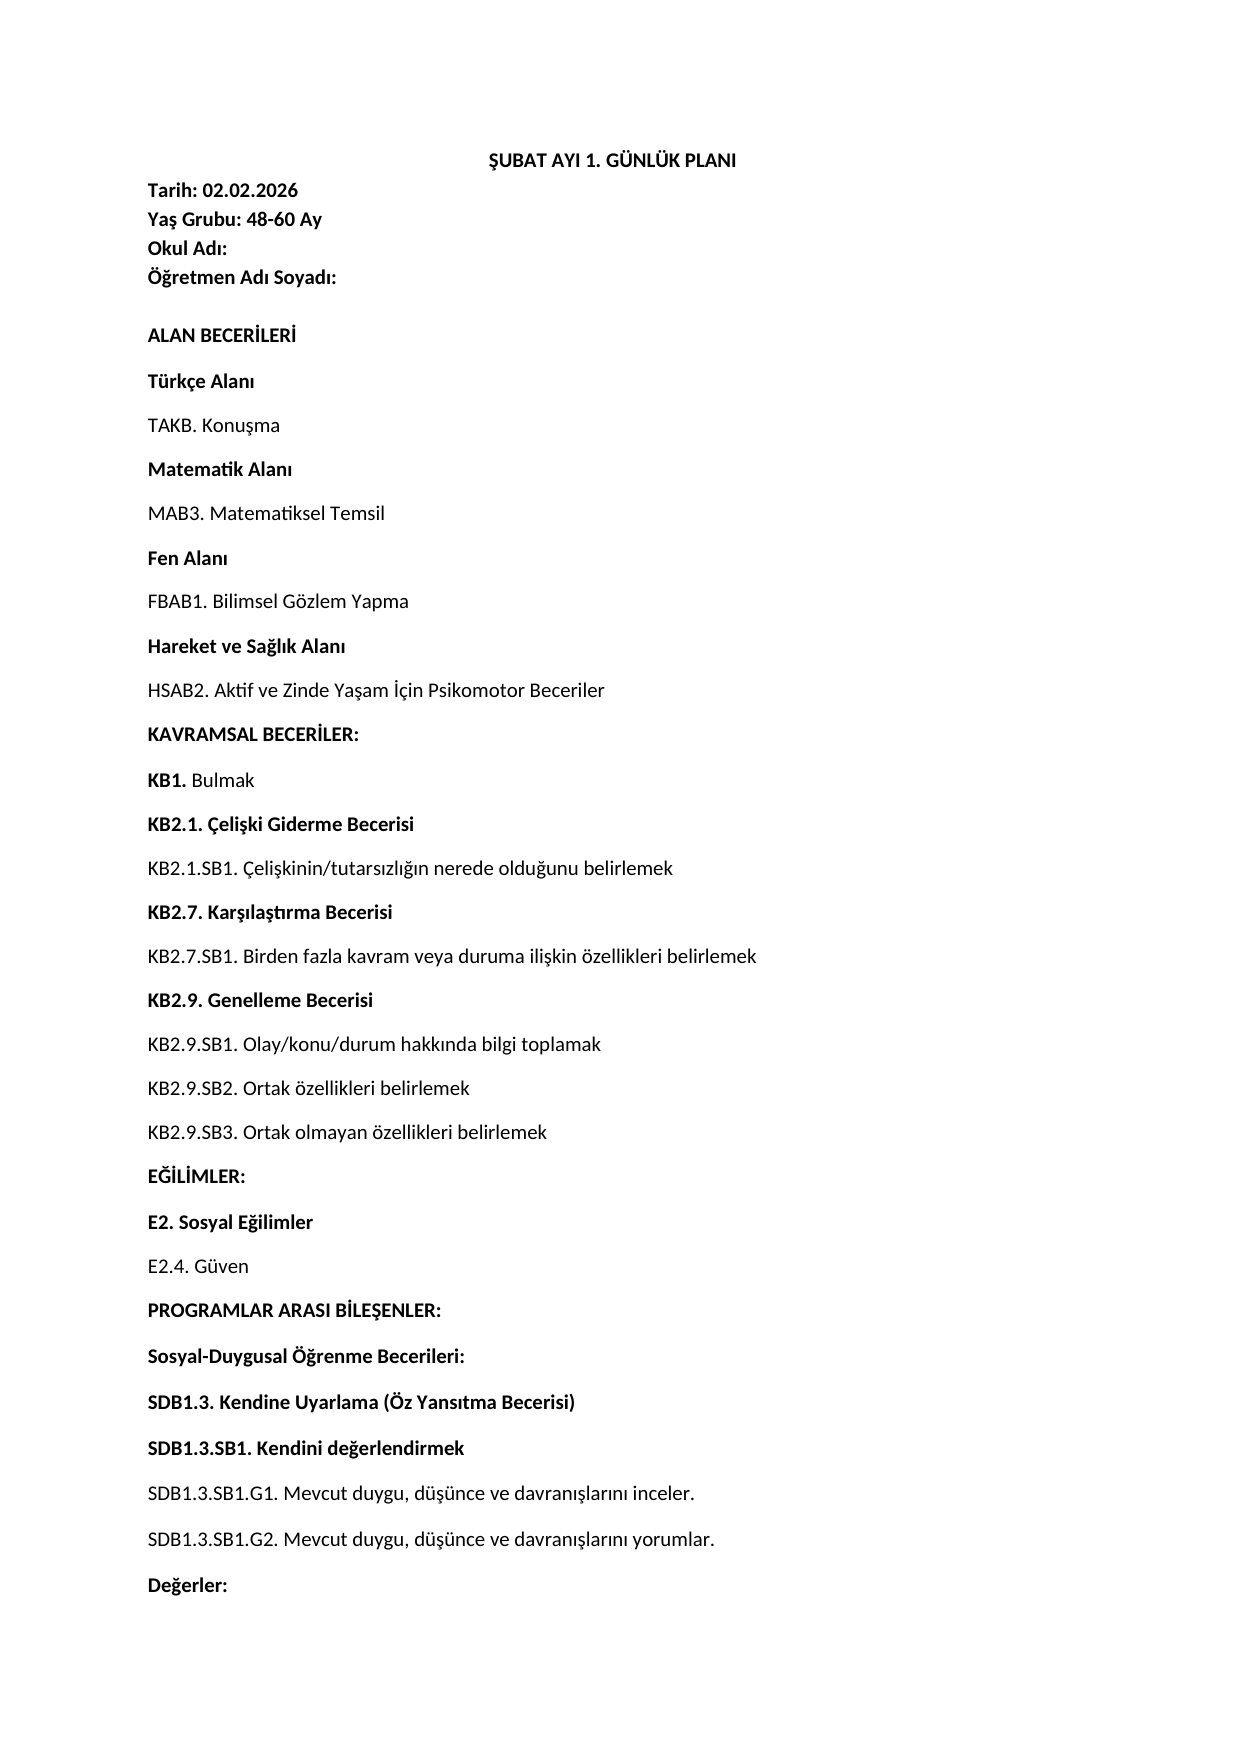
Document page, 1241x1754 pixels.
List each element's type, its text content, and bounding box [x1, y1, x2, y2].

text Fen Alanı [148, 545, 1093, 570]
text TAKB. Konuşma [148, 412, 1093, 438]
text KB1. Bulmak [148, 767, 1093, 792]
text Öğretmen Adı Soyadı: [148, 264, 1093, 290]
text KB2.7. Karşılaştırma Becerisi [148, 899, 1093, 924]
text KB2.7.SB1. Birden fazla kavram veya duruma ilişkin özellikleri belirlemek [148, 943, 1093, 968]
text KB2.9.SB3. Ortak olmayan özellikleri belirlemek [148, 1119, 1093, 1145]
text KB2.9.SB2. Ortak özellikleri belirlemek [148, 1075, 1093, 1101]
text KB2.9. Genelleme Becerisi [148, 987, 1093, 1012]
text Değerler: [148, 1572, 1093, 1598]
text KAVRAMSAL BECERİLER: [148, 721, 1093, 746]
text Hareket ve Sağlık Alanı [148, 633, 1093, 658]
text SDB1.3.SB1. Kendini değerlendirmek [148, 1435, 1093, 1460]
text EĞİLİMLER: [148, 1163, 1093, 1189]
text MAB3. Matematiksel Temsil [148, 501, 1093, 526]
text KB2.9.SB1. Olay/konu/durum hakkında bilgi toplamak [148, 1031, 1093, 1057]
text SDB1.3.SB1.G2. Mevcut duygu, düşünce ve davranışlarını yorumlar. [148, 1526, 1093, 1552]
text Okul Adı: [148, 235, 1093, 261]
text SDB1.3. Kendine Uyarlama (Öz Yansıtma Becerisi) [148, 1389, 1093, 1414]
text HSAB2. Aktif ve Zinde Yaşam İçin Psikomotor Beceriler [148, 677, 1093, 702]
text Yaş Grubu: 48-60 Ay [148, 206, 1093, 231]
text KB2.1.SB1. Çelişkinin/tutarsızlığın nerede olduğunu belirlemek [148, 855, 1093, 880]
text E2.4. Güven [148, 1253, 1093, 1279]
text Sosyal-Duygusal Öğrenme Becerileri: [148, 1343, 1093, 1368]
text PROGRAMLAR ARASI BİLEŞENLER: [148, 1297, 1093, 1323]
text Tarih: 02.02.2026 [148, 177, 1093, 202]
text ALAN BECERİLERİ [148, 323, 1093, 348]
text KB2.1. Çelişki Giderme Becerisi [148, 811, 1093, 836]
text E2. Sosyal Eğilimler [148, 1209, 1093, 1234]
text SDB1.3.SB1.G1. Mevcut duygu, düşünce ve davranışlarını inceler. [148, 1481, 1093, 1506]
text FBAB1. Bilimsel Gözlem Yapma [148, 589, 1093, 614]
text ŞUBAT AYI 1. GÜNLÜK PLANI [133, 148, 1093, 173]
text Türkçe Alanı [148, 368, 1093, 394]
text Matematik Alanı [148, 457, 1093, 482]
